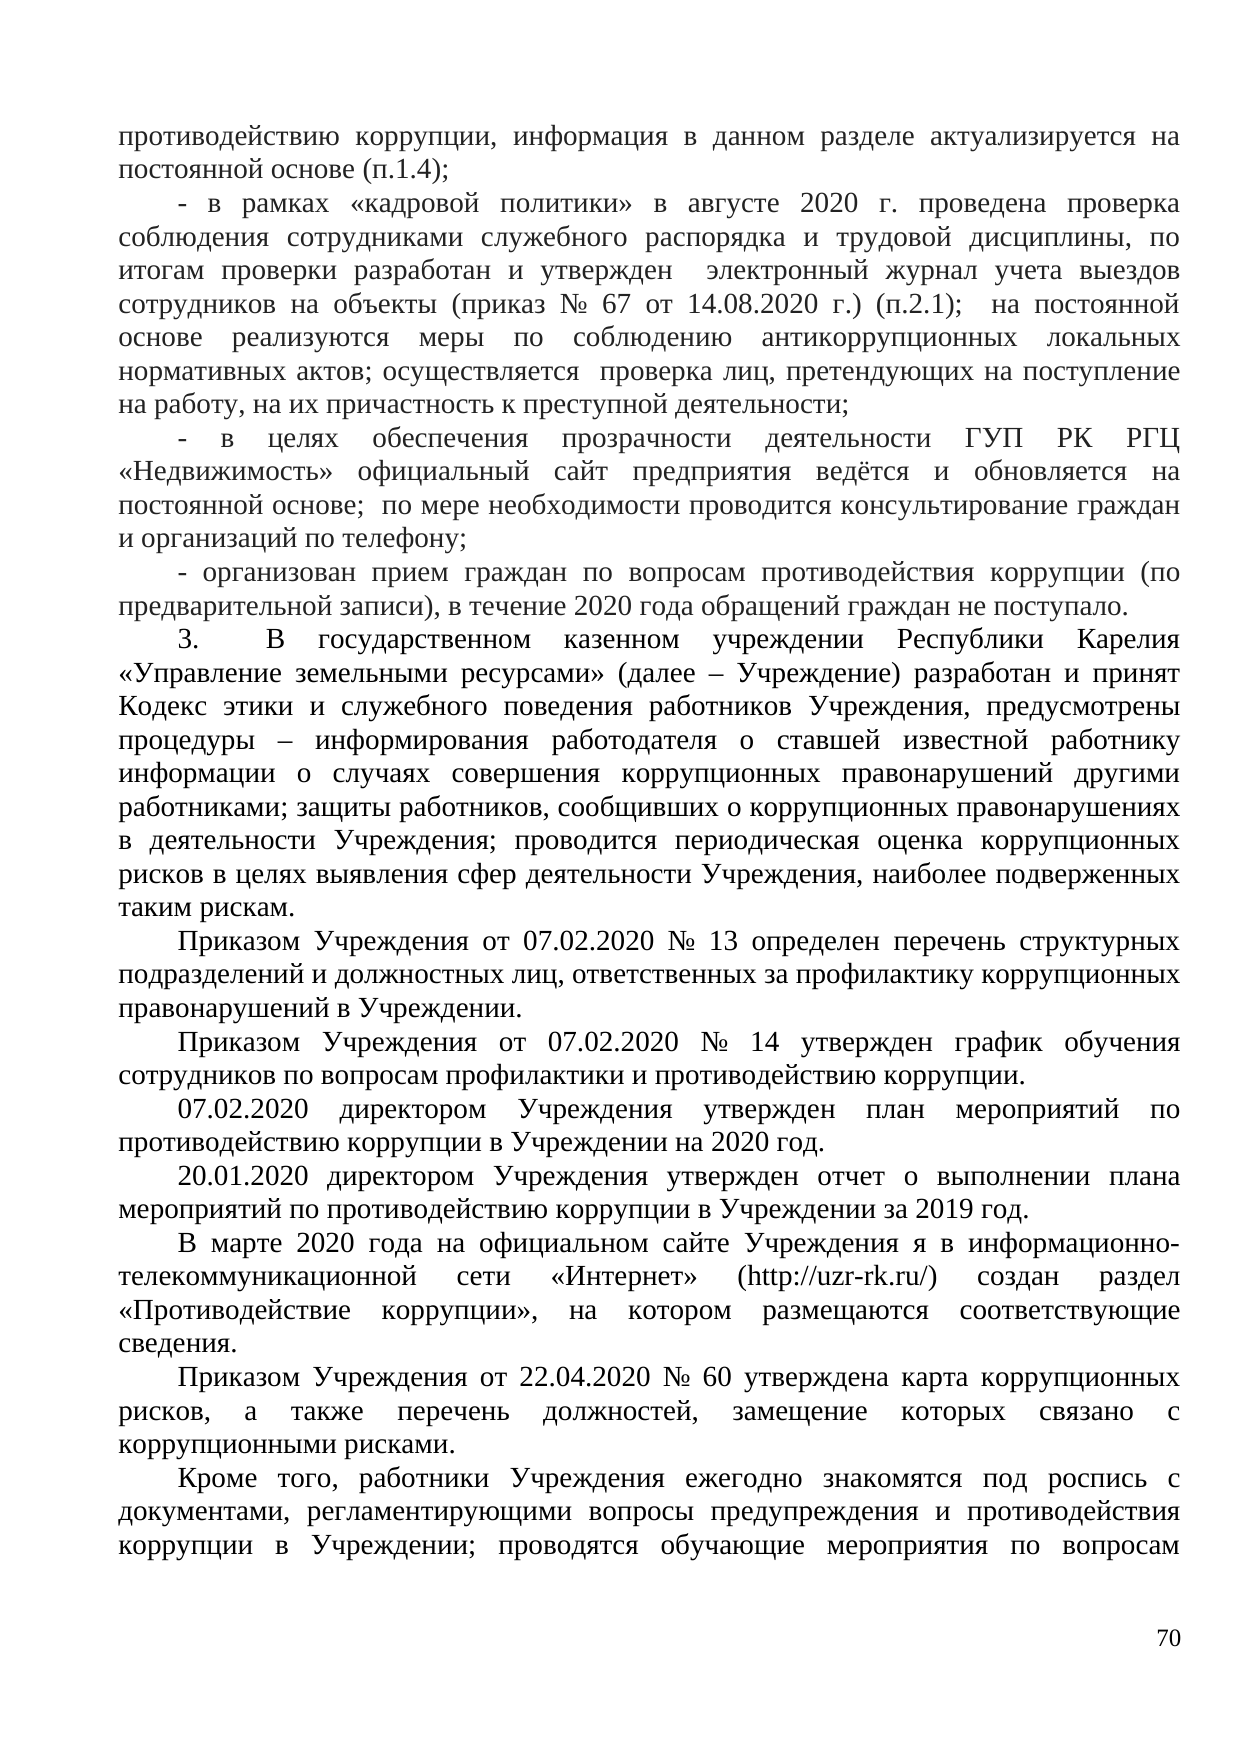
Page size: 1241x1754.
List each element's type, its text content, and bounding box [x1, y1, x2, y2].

text Приказом Учреждения от 22.04.2020 № 60 утверждена карта коррупционных рисков, а также перечень должностей, замещение которых связано с коррупционными рисками. [118, 1359, 1181, 1460]
text Приказом Учреждения от 07.02.2020 № 14 утвержден график обучения сотрудников по вопросам профилактики и противодействию коррупции. [118, 1024, 1181, 1091]
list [118, 118, 1181, 185]
list - в целях обеспечения прозрачности деятельности ГУП РК РГЦ «Недвижимость» официальный сайт предприятия ведётся и обновляется на постоянной основе; по мере необходимости проводится консультирование граждан и организаций по телефону; [118, 420, 1181, 554]
list - организован прием граждан по вопросам противодействия коррупции (по предварительной записи), в течение 2020 года обращений граждан не поступало. [118, 554, 1181, 621]
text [118, 1460, 1181, 1560]
text 20.01.2020 директором Учреждения утвержден отчет о выполнении плана мероприятий по противодействию коррупции в Учреждении за 2019 год. [118, 1158, 1181, 1225]
list - в рамках «кадровой политики» в августе 2020 г. проведена проверка соблюдения сотрудниками служебного распорядка и трудовой дисциплины, по итогам проверки разработан и утвержден электронный журнал учета выездов сотрудников на объекты (приказ № 67 от 14.08.2020 г.) (п.2.1); на постоянной основе реализуются меры по соблюдению антикоррупционных локальных нормативных актов; осуществляется проверка лиц, претендующих на поступление на работу, на их причастность к преступной деятельности; [118, 185, 1181, 420]
text 07.02.2020 директором Учреждения утвержден план мероприятий по противодействию коррупции в Учреждении на 2020 год. [118, 1091, 1181, 1158]
text Приказом Учреждения от 07.02.2020 № 13 определен перечень структурных подразделений и должностных лиц, ответственных за профилактику коррупционных правонарушений в Учреждении. [118, 923, 1181, 1024]
text В марте 2020 года на официальном сайте Учреждения я в информационно-телекоммуникационной сети «Интернет» (http://uzr-rk.ru/) создан раздел «Противодействие коррупции», на котором размещаются соответствующие сведения. [118, 1225, 1181, 1359]
list В государственном казенном учреждении Республики Карелия «Управление земельными ресурсами» (далее – Учреждение) разработан и принят Кодекс этики и служебного поведения работников Учреждения, предусмотрены процедуры – информирования работодателя о ставшей известной работнику информации о случаях совершения коррупционных правонарушений другими работниками; защиты работников, сообщивших о коррупционных правонарушениях в деятельности Учреждения; проводится периодическая оценка коррупционных рисков в целях выявления сфер деятельности Учреждения, наиболее подверженных таким рискам. [118, 621, 1181, 923]
